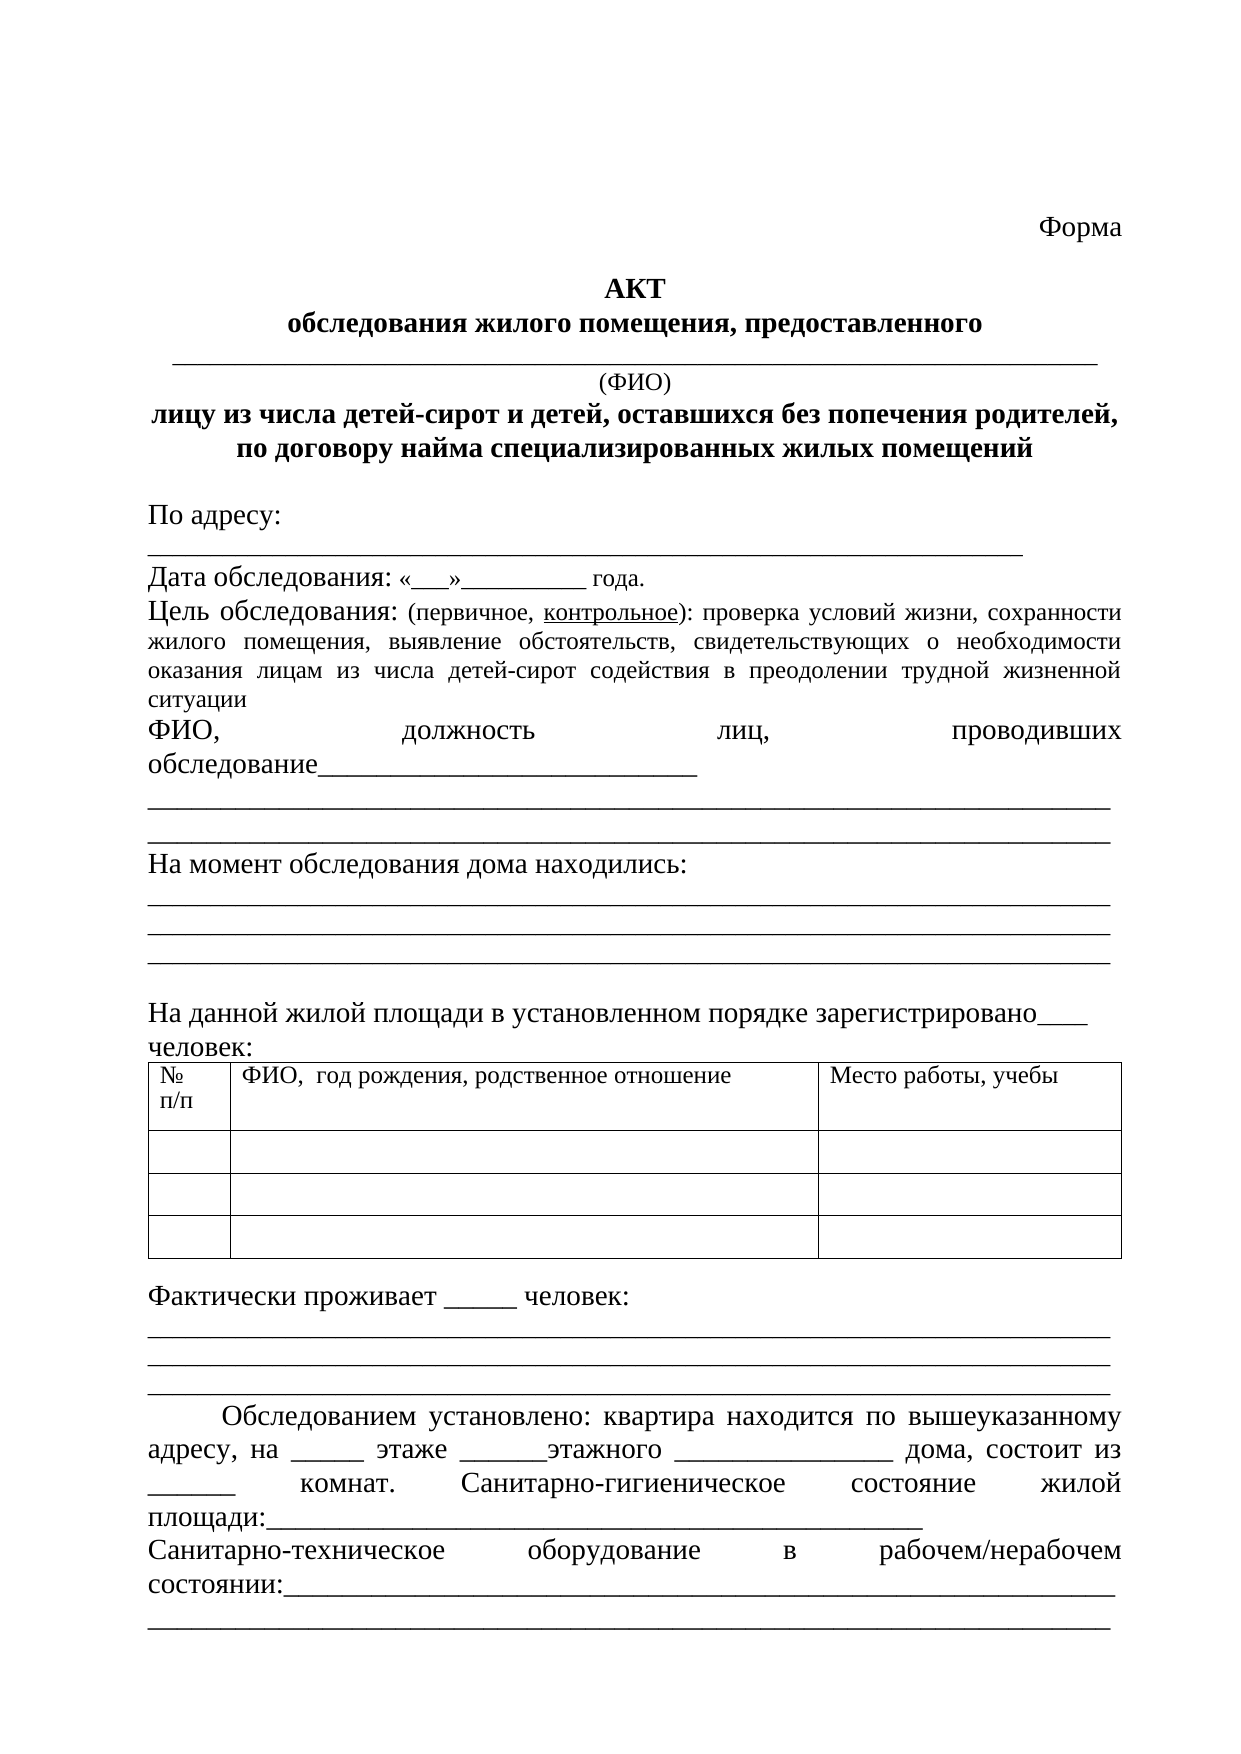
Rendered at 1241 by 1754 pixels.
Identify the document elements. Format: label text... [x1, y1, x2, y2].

table_cell [231, 1174, 818, 1215]
table_cell [819, 1131, 1121, 1173]
text ФИО, должность лиц, проводивших обследование__________________________ ____________________________________________________________________________________________________________________________________ [148, 712, 1122, 847]
text Дата обследования: «___»__________ года. [148, 559, 1122, 593]
text Фактически проживает _____ человек: _____________________________________________________________________________ [148, 1278, 1122, 1341]
text __________________________________________________________________________________________________________________________________________________________ [148, 1341, 1122, 1398]
table_cell [149, 1131, 230, 1173]
table_cell [231, 1131, 818, 1173]
table_cell [149, 1174, 230, 1215]
table_cell [819, 1174, 1121, 1215]
text обследования жилого помещения, предоставленного __________________________________________________________________________ [148, 305, 1122, 367]
text лицу из числа детей-сирот и детей, оставшихся без попечения родителей, [148, 396, 1122, 430]
table_cell [149, 1216, 230, 1258]
text АКТ [148, 272, 1122, 305]
text На данной жилой площади в установленном порядке зарегистрировано____ человек: [148, 995, 1122, 1062]
text Форма [148, 209, 1122, 243]
table_cell [819, 1216, 1121, 1258]
text (ФИО) [148, 367, 1122, 396]
table_header № п/п [149, 1063, 230, 1130]
text Обследованием установлено: квартира находится по вышеуказанному адресу, на _____ этаже ______этажного _______________ дома, состоит из ______ комнат. Санитарно-гигиеническое состояние жилой площади:_____________________________________________ [148, 1398, 1122, 1532]
table_header Место работы, учебы [819, 1063, 1121, 1130]
text По адресу: ______________________________________________________________________ [148, 497, 1122, 559]
text Санитарно-техническое оборудование в рабочем/нерабочем состоянии:___________________________________________________________________________________________________________________________ [148, 1532, 1122, 1633]
table_header ФИО, год рождения, родственное отношение [231, 1063, 818, 1130]
text На момент обследования дома находились: _______________________________________________________________________________________________________________________________________________________________________________________________________________________________________ [148, 847, 1122, 966]
text Цель обследования: (первичное, контрольное): проверка условий жизни, сохранности жилого помещения, выявление обстоятельств, свидетельствующих о необходимости оказания лицам из числа детей-сирот содействия в преодолении трудной жизненной ситуации [148, 593, 1122, 712]
table_cell [231, 1216, 818, 1258]
text по договору найма специализированных жилых помещений [148, 430, 1122, 463]
